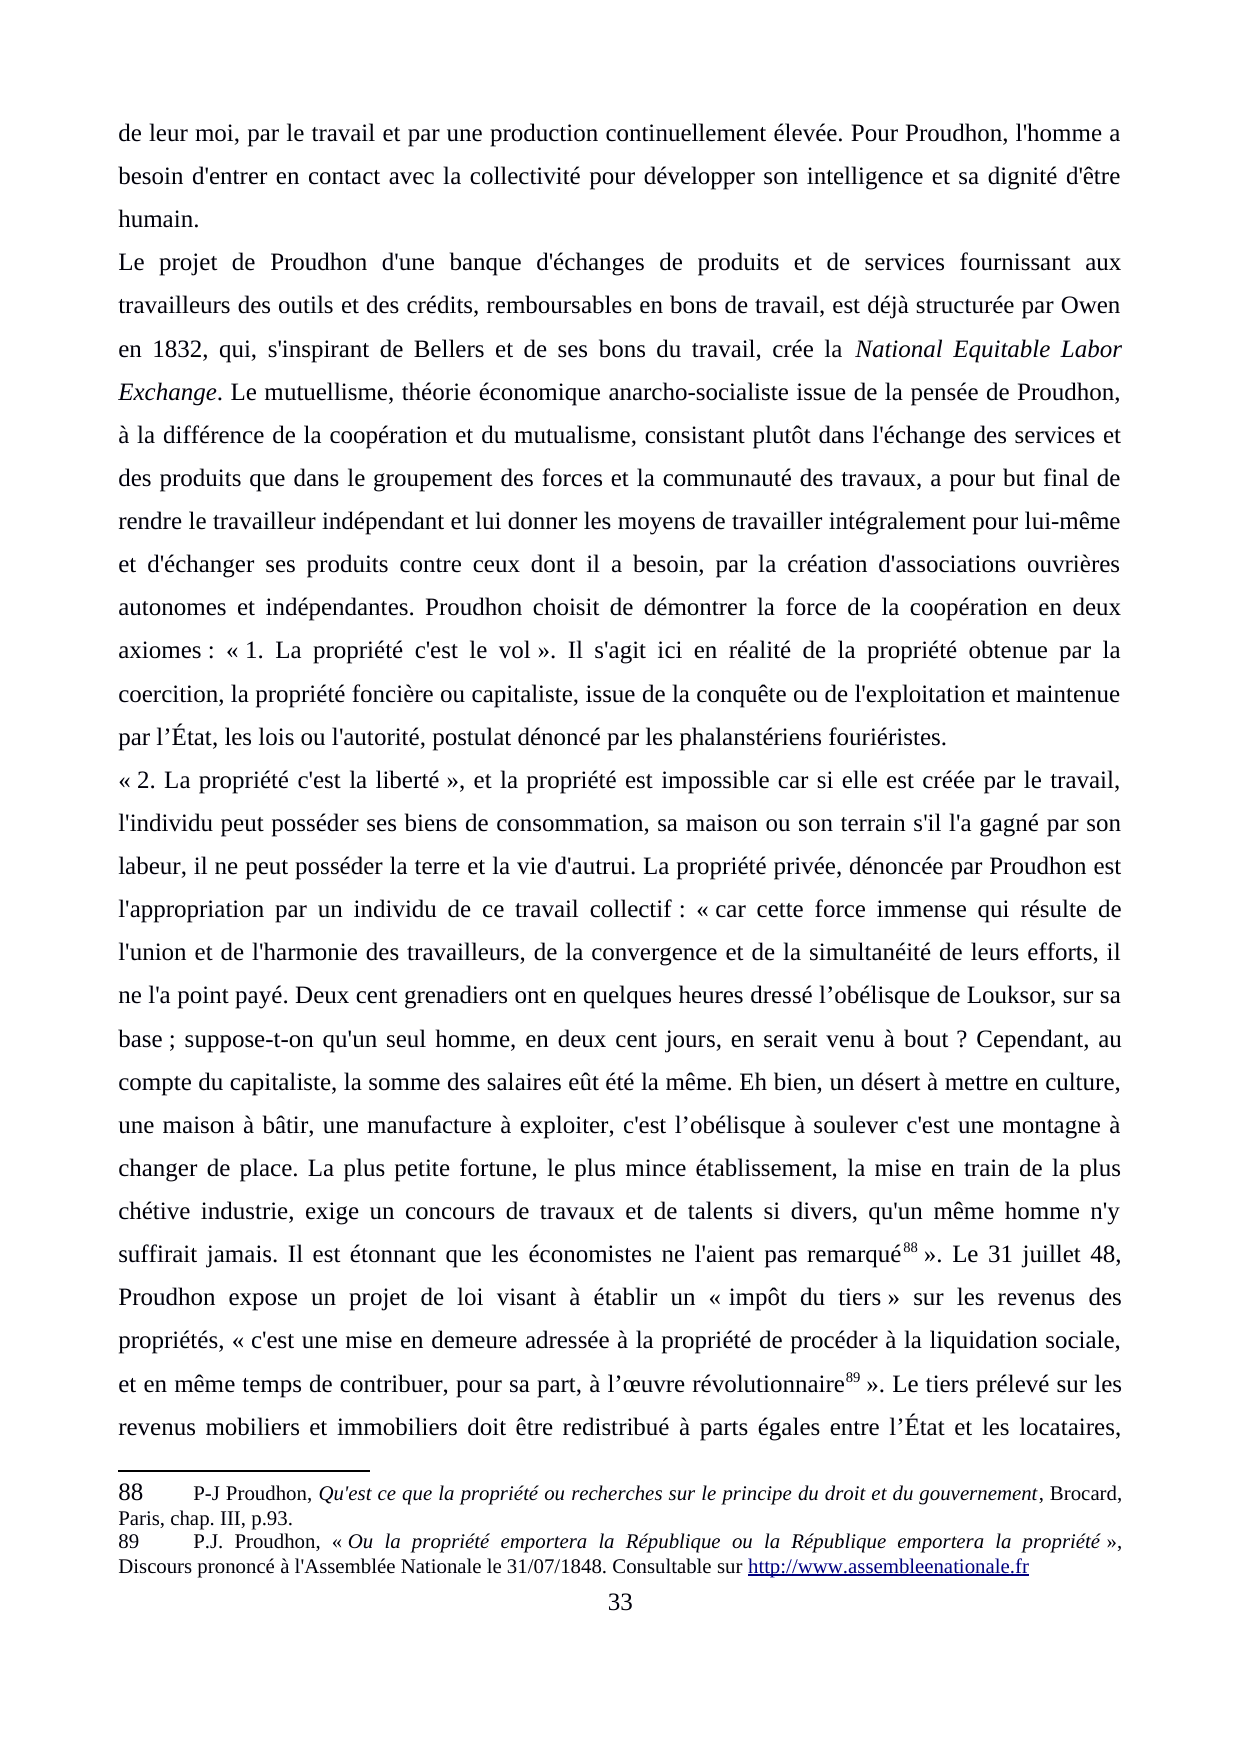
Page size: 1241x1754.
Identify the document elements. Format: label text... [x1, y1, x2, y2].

text Le projet de Proudhon d'une banque d'échanges de produits et de services fournissant aux travailleurs des outils et des crédits, remboursables en bons de travail, est déjà structurée par Owen en 1832, qui, s'inspirant de Bellers et de ses bons du travail, crée la National Equitable Labor Exchange. Le mutuellisme, théorie économique anarcho-socialiste issue de la pensée de Proudhon, à la différence de la coopération et du mutualisme, consistant plutôt dans l'échange des services et des produits que dans le groupement des forces et la communauté des travaux, a pour but final de rendre le travailleur indépendant et lui donner les moyens de travailler intégralement pour lui-même et d'échanger ses produits contre ceux dont il a besoin, par la création d'associations ouvrières autonomes et indépendantes. Proudhon choisit de démontrer la force de la coopération en deux axiomes : « 1. La propriété c'est le vol ». Il s'agit ici en réalité de la propriété obtenue par la coercition, la propriété foncière ou capitaliste, issue de la conquête ou de l'exploitation et maintenue par l’État, les lois ou l'autorité, postulat dénoncé par les phalanstériens fouriéristes. [118, 247, 1122, 751]
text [118, 765, 1122, 1441]
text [118, 118, 1122, 233]
